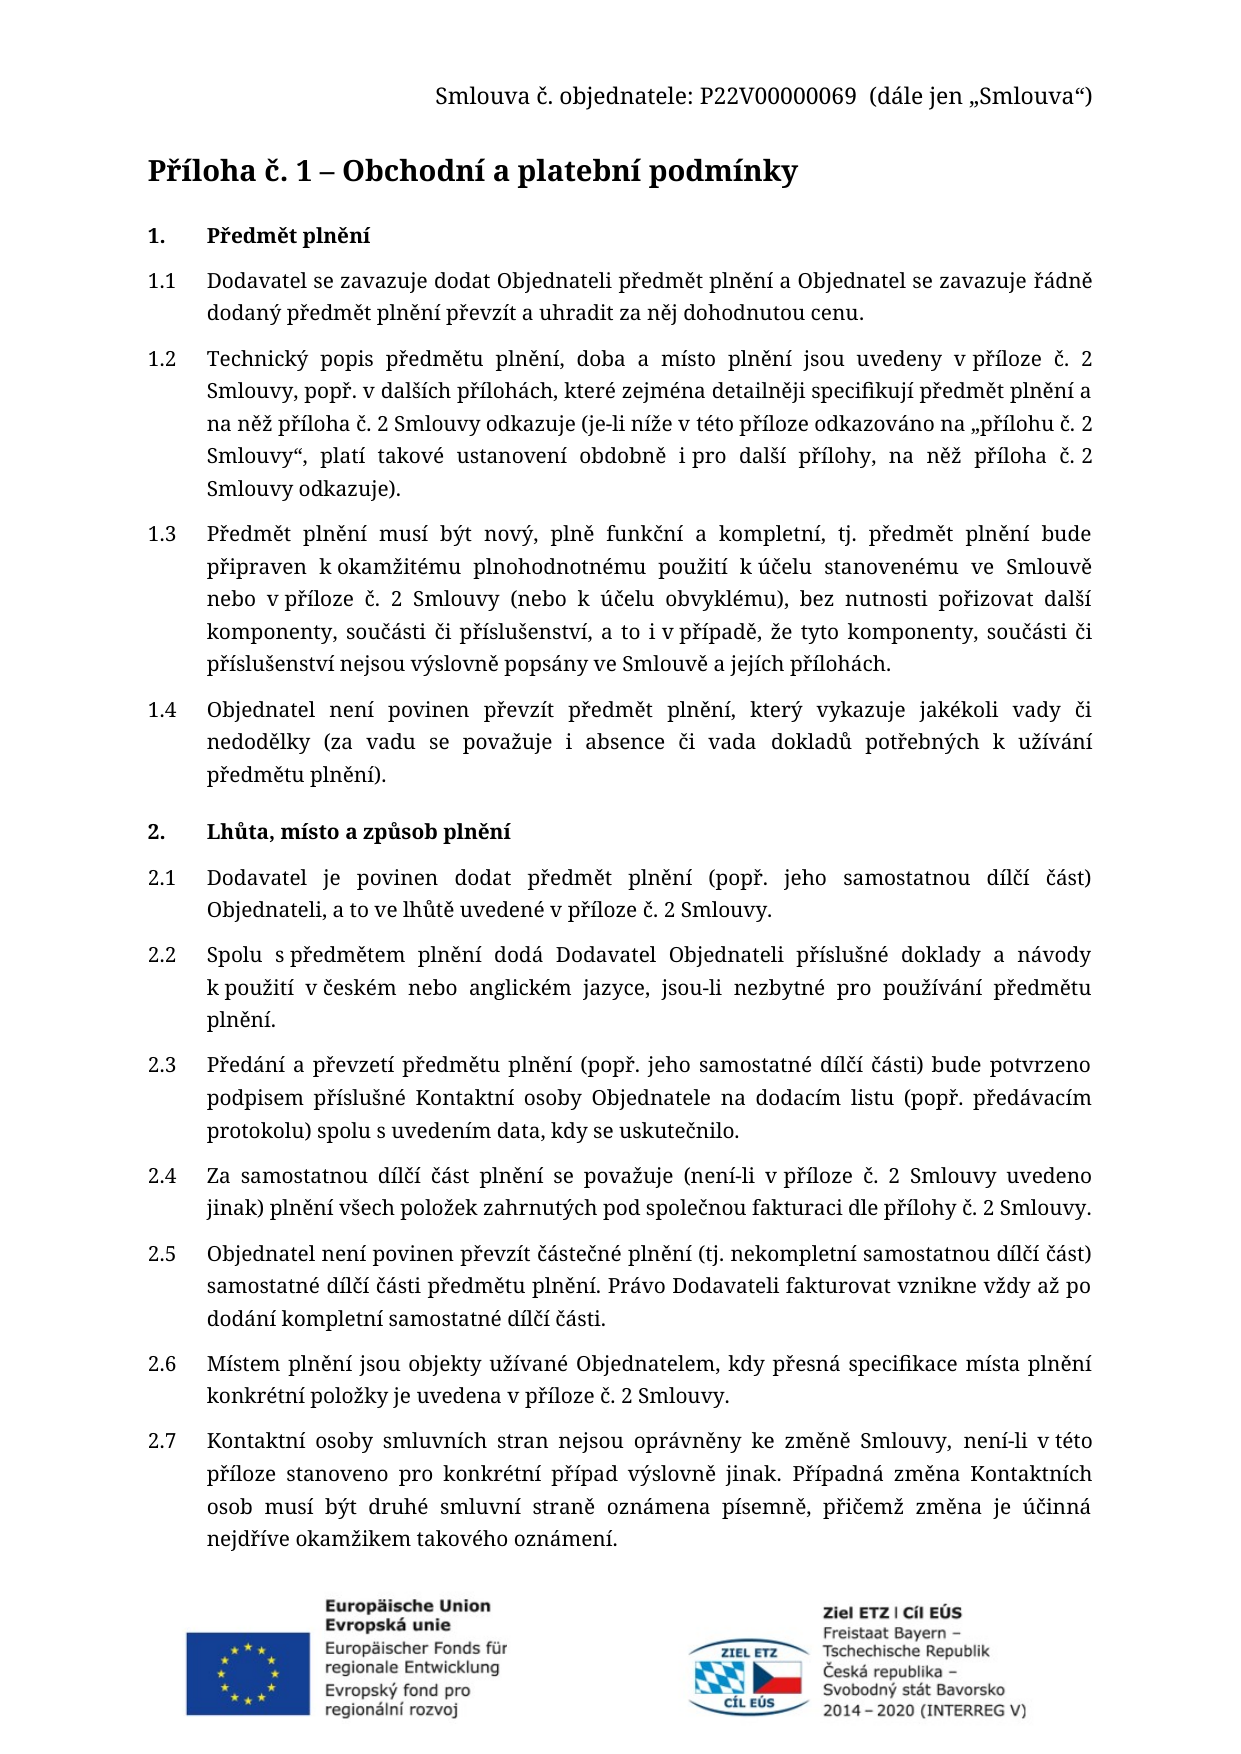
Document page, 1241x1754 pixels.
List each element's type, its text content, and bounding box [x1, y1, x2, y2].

list Spolu s předmětem plnění dodá Dodavatel Objednateli příslušné doklady a návody k použití v českém nebo anglickém jazyce, jsou-li nezbytné pro používání předmětu plnění. [148, 940, 1093, 1034]
list Lhůta, místo a způsob plnění [148, 817, 1093, 846]
list Dodavatel je povinen dodat předmět plnění (popř. jeho samostatnou dílčí část) Objednateli, a to ve lhůtě uvedené v příloze č. 2 Smlouvy. [148, 863, 1093, 924]
list Technický popis předmětu plnění, doba a místo plnění jsou uvedeny v příloze č. 2 Smlouvy, popř. v dalších přílohách, které zejména detailněji specifikují předmět plnění a na něž příloha č. 2 Smlouvy odkazuje (je-li níže v této příloze odkazováno na „přílohu č. 2 Smlouvy“, platí takové ustanovení obdobně i pro další přílohy, na něž příloha č. 2 Smlouvy odkazuje). [148, 344, 1093, 502]
list Objednatel není povinen převzít částečné plnění (tj. nekompletní samostatnou dílčí část) samostatné dílčí části předmětu plnění. Právo Dodavateli fakturovat vznikne vždy až po dodání kompletní samostatné dílčí části. [148, 1239, 1093, 1332]
list Objednatel není povinen převzít předmět plnění, který vykazuje jakékoli vady či nedodělky (za vadu se považuje i absence či vada dokladů potřebných k užívání předmětu plnění). [148, 695, 1093, 788]
list Dodavatel se zavazuje dodat Objednateli předmět plnění a Objednatel se zavazuje řádně dodaný předmět plnění převzít a uhradit za něj dohodnutou cenu. [148, 266, 1093, 327]
list Předmět plnění [148, 221, 1093, 249]
list Za samostatnou dílčí část plnění se považuje (není-li v příloze č. 2 Smlouvy uvedeno jinak) plnění všech položek zahrnutých pod společnou fakturaci dle přílohy č. 2 Smlouvy. [148, 1161, 1093, 1222]
list Předmět plnění musí být nový, plně funkční a kompletní, tj. předmět plnění bude připraven k okamžitému plnohodnotnému použití k účelu stanovenému ve Smlouvě nebo v příloze č. 2 Smlouvy (nebo k účelu obvyklému), bez nutnosti pořizovat další komponenty, součásti či příslušenství, a to i v případě, že tyto komponenty, součásti či příslušenství nejsou výslovně popsány ve Smlouvě a jejích přílohách. [148, 519, 1093, 678]
list Kontaktní osoby smluvních stran nejsou oprávněny ke změně Smlouvy, není-li v této příloze stanoveno pro konkrétní případ výslovně jinak. Případná změna Kontaktních osob musí být druhé smluvní straně oznámena písemně, přičemž změna je účinná nejdříve okamžikem takového oznámení. [148, 1427, 1093, 1553]
list Místem plnění jsou objekty užívané Objednatelem, kdy přesná specifikace místa plnění konkrétní položky je uvedena v příloze č. 2 Smlouvy. [148, 1349, 1093, 1410]
picture [147, 1557, 1093, 1754]
list Předání a převzetí předmětu plnění (popř. jeho samostatné dílčí části) bude potvrzeno podpisem příslušné Kontaktní osoby Objednatele na dodacím listu (popř. předávacím protokolu) spolu s uvedením data, kdy se uskutečnilo. [148, 1051, 1093, 1144]
text Příloha č. 1 – Obchodní a platební podmínky [148, 150, 1093, 190]
